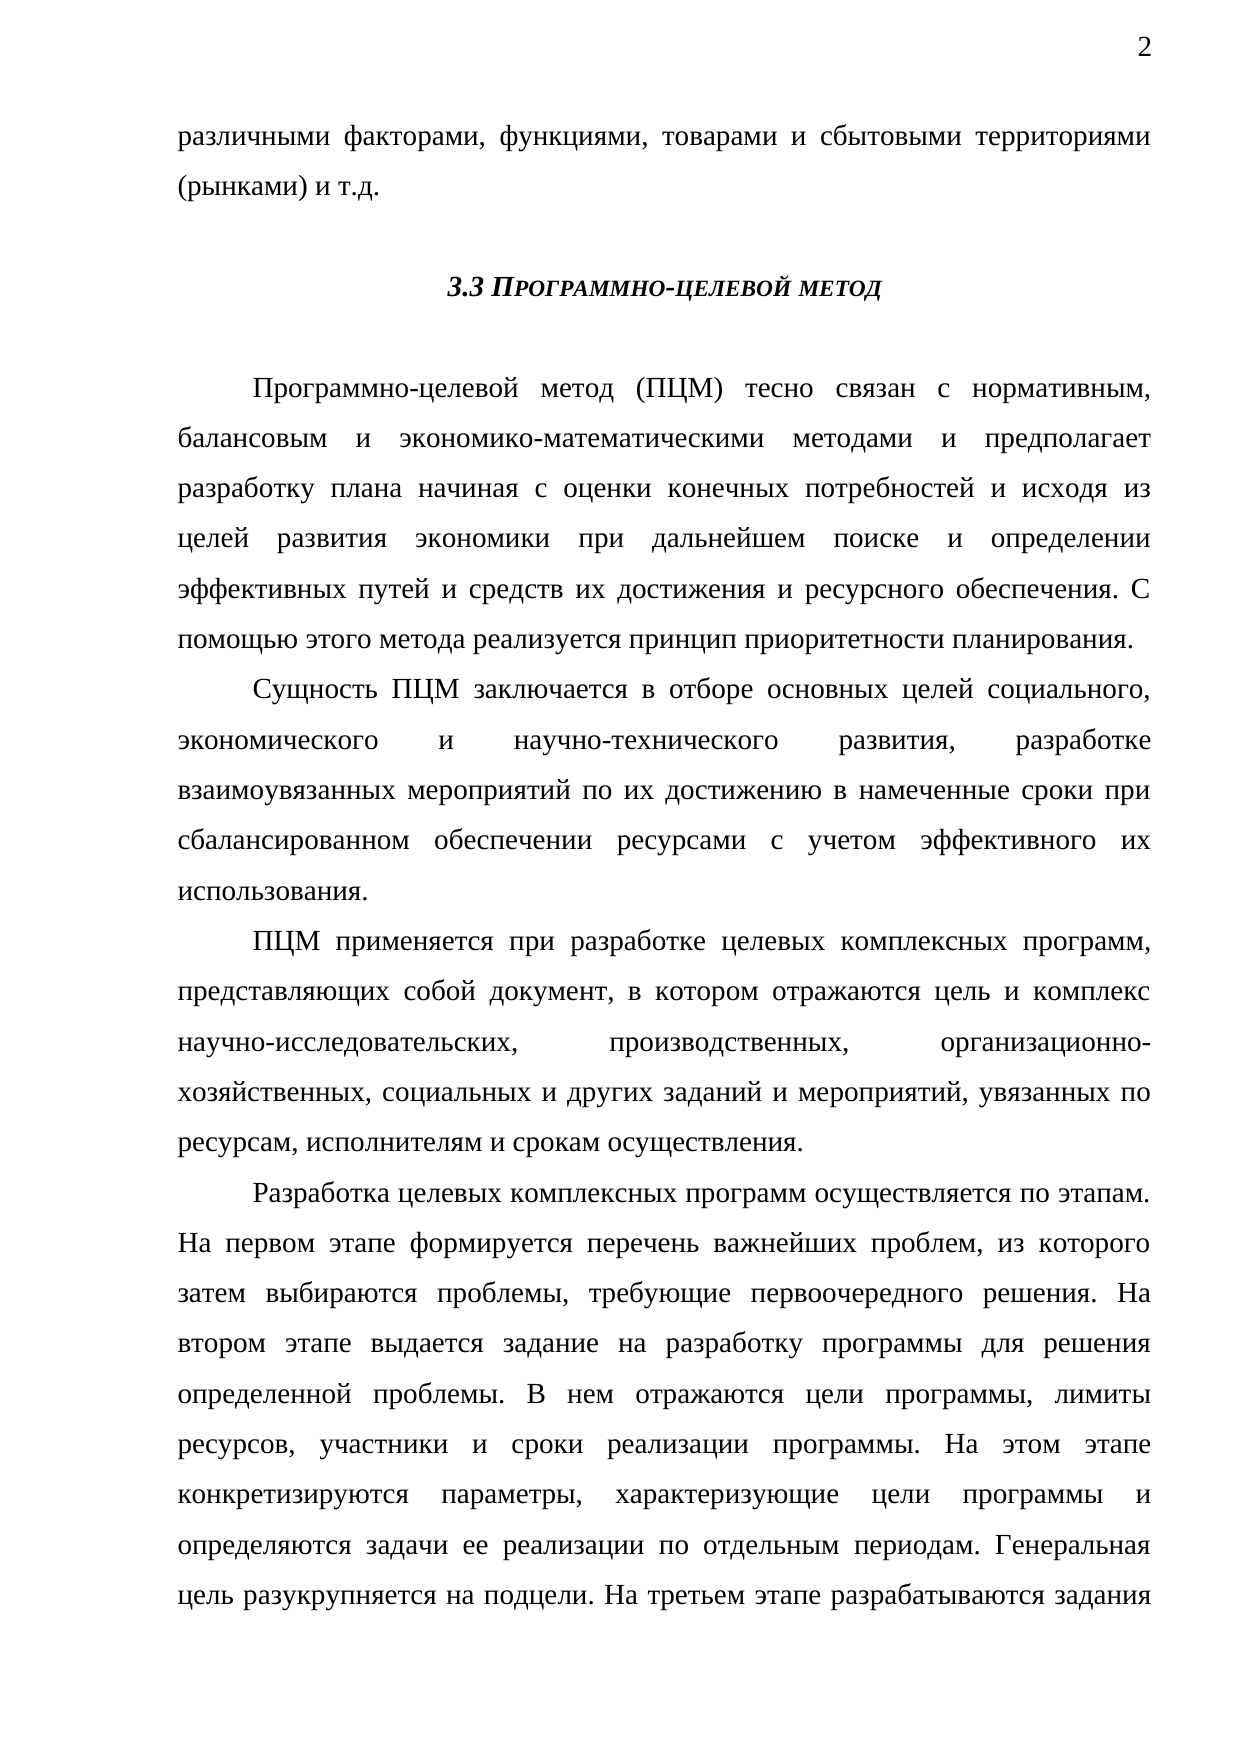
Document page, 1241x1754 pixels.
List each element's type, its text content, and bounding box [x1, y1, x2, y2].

text Программно-целевой метод (ПЦМ) тесно связан с нормативным, балансовым и экономико-математическими методами и предполагает разработку плана начиная с оценки конечных потребностей и исходя из целей развития экономики при дальнейшем поиске и определении эффективных путей и средств их достижения и ресурсного обеспечения. С помощью этого метода реализуется принцип приоритетности планирования. [177, 370, 1152, 655]
subtitle 3.3 Программно-целевой метод [177, 269, 1152, 303]
text ПЦМ применяется при разработке целевых комплексных программ, представляющих собой документ, в котором отражаются цель и комплекс научно-исследовательских, производственных, организационно-хозяйственных, социальных и других заданий и мероприятий, увязанных по ресурсам, исполнителям и срокам осуществления. [177, 923, 1152, 1158]
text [177, 118, 1152, 202]
text Сущность ПЦМ заключается в отборе основных целей социального, экономического и научно-технического развития, разработке взаимоувязанных мероприятий по их достижению в намеченные сроки при сбалансированном обеспечении ресурсами с учетом эффективного их использования. [177, 672, 1152, 906]
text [177, 1175, 1152, 1611]
